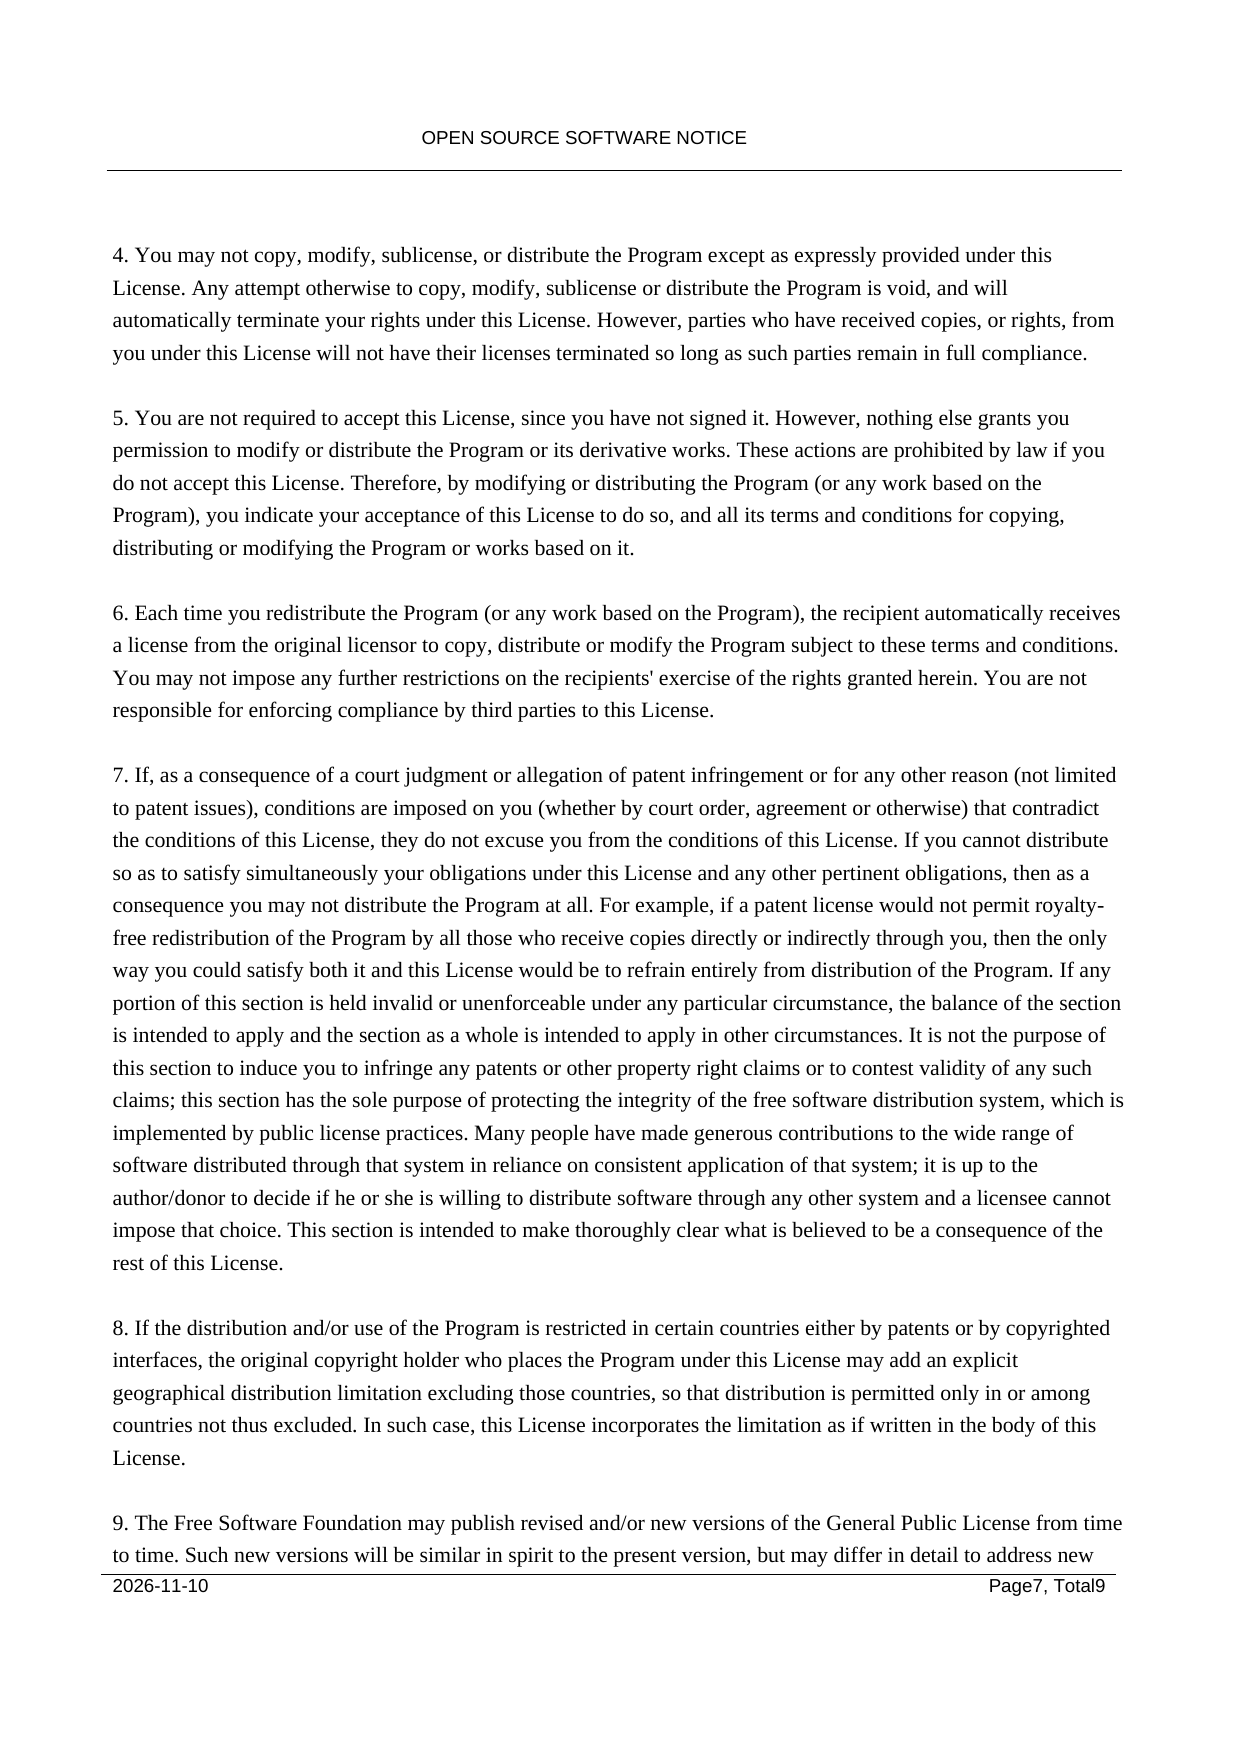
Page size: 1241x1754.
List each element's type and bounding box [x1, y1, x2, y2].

text [112, 206, 1128, 1571]
